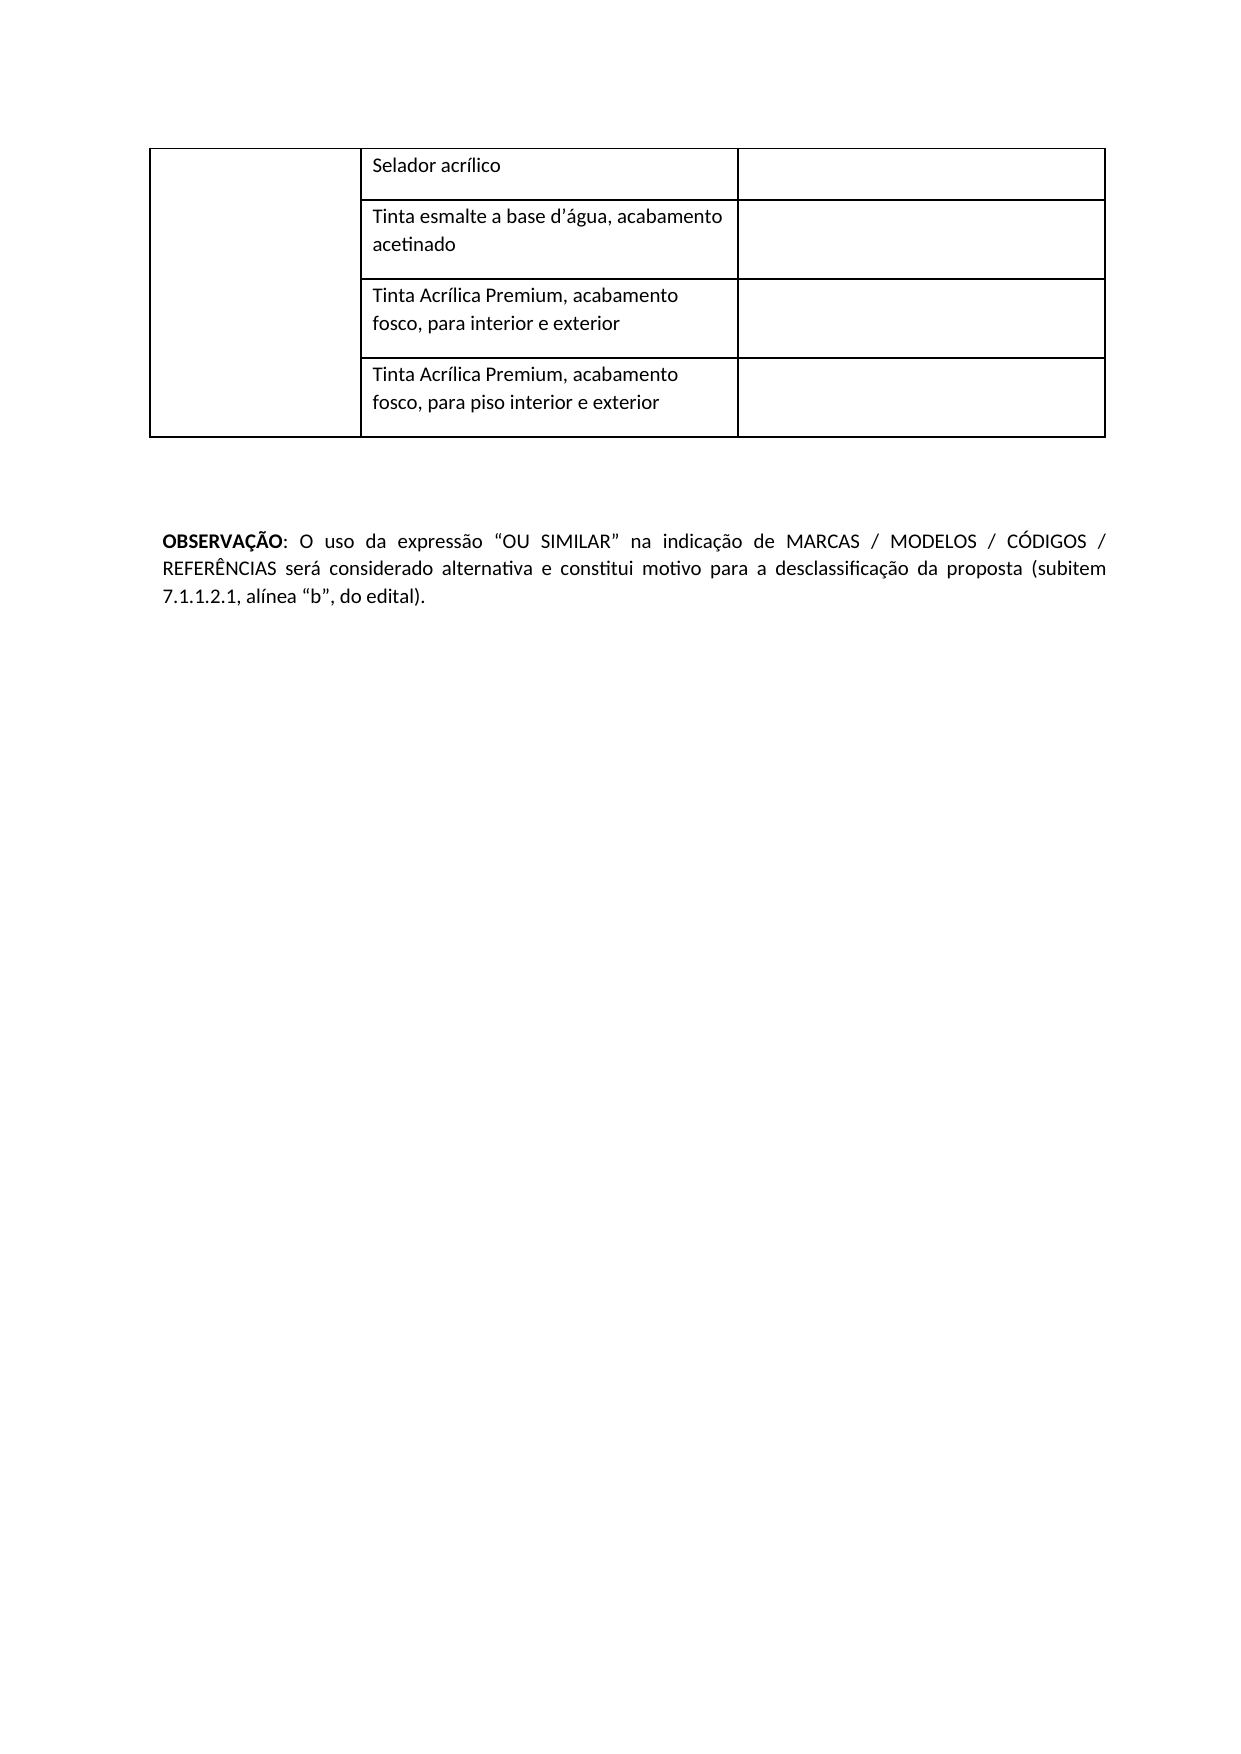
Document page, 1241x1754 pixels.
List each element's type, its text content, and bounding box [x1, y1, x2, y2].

table_cell [739, 359, 1104, 436]
table_cell Tinta Acrílica Premium, acabamento fosco, para piso interior e exterior [362, 359, 737, 436]
table_cell [739, 201, 1104, 278]
table_cell Selador acrílico [362, 149, 737, 199]
table_cell Tinta Acrílica Premium, acabamento fosco, para interior e exterior [362, 280, 737, 357]
text OBSERVAÇÃO: O uso da expressão “OU SIMILAR” na indicação de MARCAS / MODELOS / CÓDIGOS / REFERÊNCIAS será considerado alternativa e constitui motivo para a desclassificação da proposta (subitem 7.1.1.2.1, alínea “b”, do edital). [162, 528, 1107, 608]
table_cell [739, 149, 1104, 199]
table_cell [739, 280, 1104, 357]
table_cell Tinta esmalte a base d’água, acabamento acetinado [362, 201, 737, 278]
